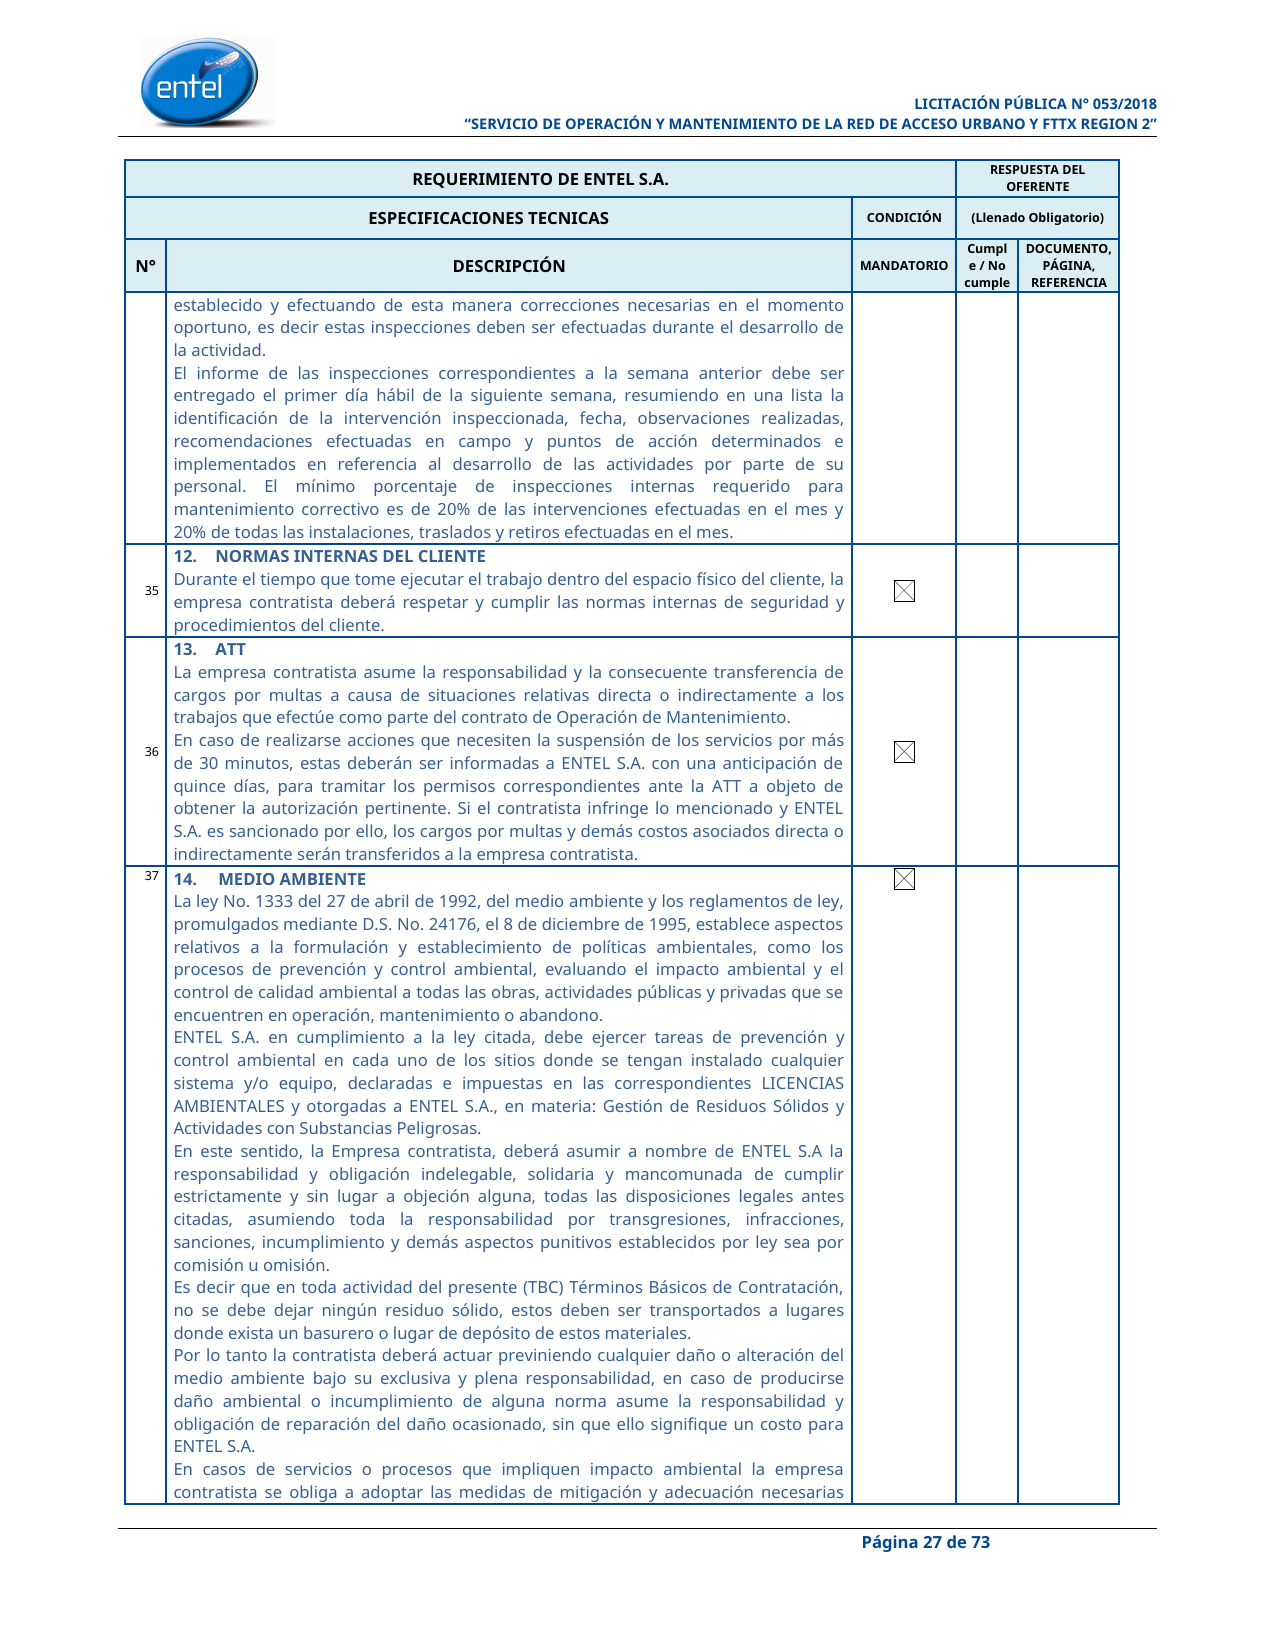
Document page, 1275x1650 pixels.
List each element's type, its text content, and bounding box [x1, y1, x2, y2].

table_header REQUERIMIENTO DE ENTEL S.A. [126, 161, 955, 196]
table_cell N° [126, 240, 165, 291]
table_cell NOrmas internas del cliente Durante el tiempo que tome ejecutar el trabajo dentro del espacio físico del cliente, la empresa contratista deberá respetar y cumplir las normas internas de seguridad y procedimientos del cliente. [167, 545, 851, 636]
table_cell [957, 638, 1017, 865]
table_cell [853, 545, 955, 636]
table_cell Cumple / No cumple [957, 240, 1017, 291]
table_cell [1019, 638, 1118, 865]
table_cell 36 [126, 638, 165, 865]
table_cell ESPECIFICACIONES TECNICAS [126, 198, 851, 238]
table_cell 34 [126, 293, 165, 543]
table_cell DOCUMENTO, PÁGINA, REFERENCIA [1019, 240, 1118, 291]
table_cell [1019, 293, 1118, 543]
table_cell [853, 638, 955, 865]
table_cell [957, 293, 1017, 543]
table_cell CONDICIÓN [853, 198, 955, 238]
table_cell MANDATORIO [853, 240, 955, 291]
table_cell ATT La empresa contratista asume la responsabilidad y la consecuente transferencia de cargos por multas a causa de situaciones relativas directa o indirectamente a los trabajos que efectúe como parte del contrato de Operación de Mantenimiento. En caso de realizarse acciones que necesiten la suspensión de los servicios por más de 30 minutos, estas deberán ser informadas a ENTEL S.A. con una anticipación de quince días, para tramitar los permisos correspondientes ante la ATT a objeto de obtener la autorización pertinente. Si el contratista infringe lo mencionado y ENTEL S.A. es sancionado por ello, los cargos por multas y demás costos asociados directa o indirectamente serán transferidos a la empresa contratista. [167, 638, 851, 865]
table_cell [853, 867, 955, 1503]
table_cell DESCRIPCIÓN [167, 240, 851, 291]
table_cell [1019, 545, 1118, 636]
table_header RESPUESTA DEL OFERENTE [957, 161, 1118, 196]
table_cell [1019, 867, 1118, 1503]
table_cell 37 [126, 867, 165, 1503]
table_cell [957, 867, 1017, 1503]
table_cell (Llenado Obligatorio) [957, 198, 1118, 238]
picture [140, 36, 276, 128]
table_cell [957, 545, 1017, 636]
table_cell 35 [126, 545, 165, 636]
table_cell [853, 293, 955, 543]
